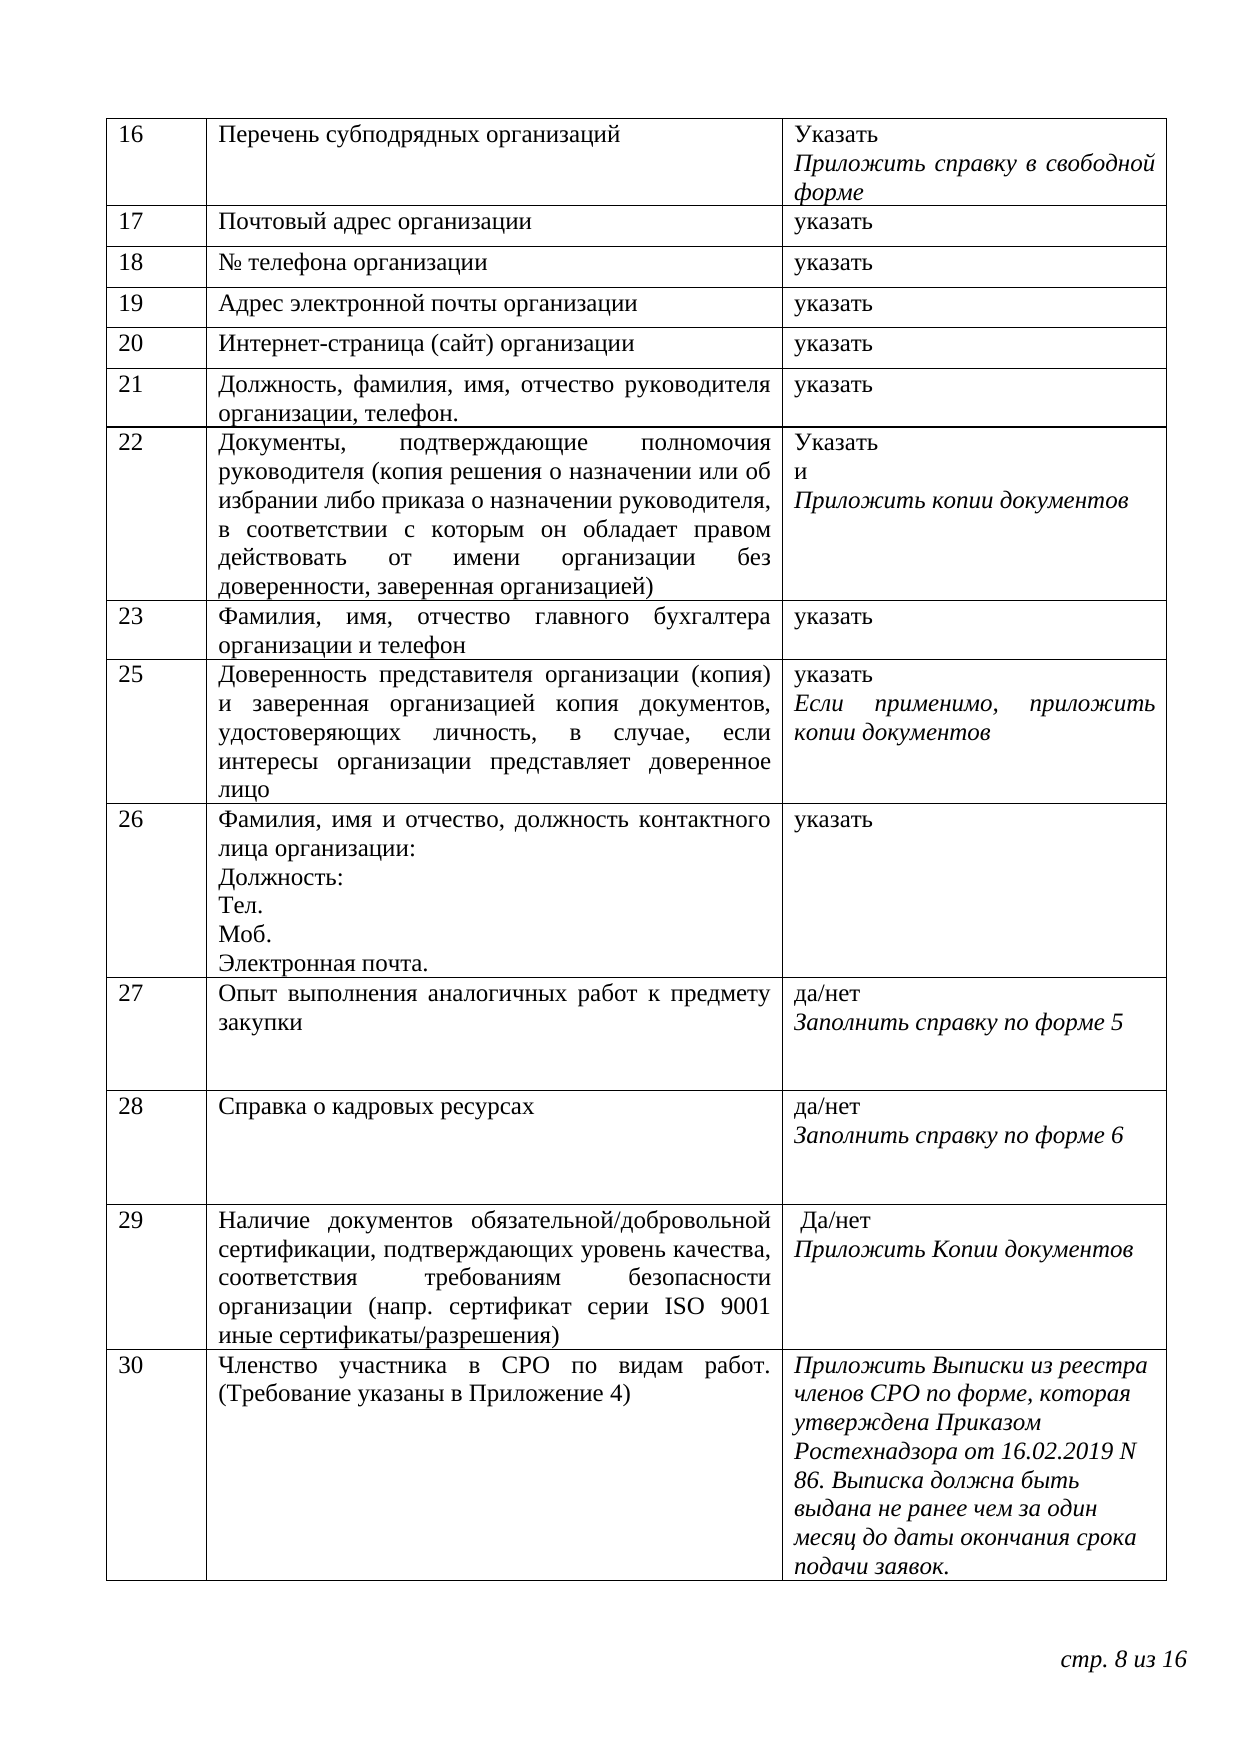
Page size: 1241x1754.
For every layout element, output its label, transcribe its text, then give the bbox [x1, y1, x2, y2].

table_cell Должность, фамилия, имя, отчество руководителя организации, телефон. [207, 369, 782, 426]
table_cell указать [783, 288, 1166, 327]
table_cell указать [783, 328, 1166, 368]
table_cell 27 [107, 978, 206, 1090]
table_cell 19 [107, 288, 206, 327]
table_cell указать [783, 804, 1166, 977]
table_cell Перечень субподрядных организаций [207, 119, 782, 205]
table_cell Приложить Выписки из реестра членов СРО по форме, которая утверждена Приказом Ростехнадзора от 16.02.2019 N 86. Выписка должна быть выдана не ранее чем за один месяц до даты окончания срока подачи заявок. [783, 1350, 1166, 1580]
table_cell 30 [107, 1350, 206, 1580]
table_cell указать Если применимо, приложить копии документов [783, 660, 1166, 803]
table_cell указать [783, 369, 1166, 426]
table_cell 22 [107, 428, 206, 600]
table_cell 28 [107, 1091, 206, 1204]
table_cell указать [783, 206, 1166, 246]
table_cell 17 [107, 206, 206, 246]
table_cell Адрес электронной почты организации [207, 288, 782, 327]
table_cell да/нет Заполнить справку по форме 5 [783, 978, 1166, 1090]
table_cell Почтовый адрес организации [207, 206, 782, 246]
table_cell 18 [107, 247, 206, 287]
table_cell Фамилия, имя, отчество главного бухгалтера организации и телефон [207, 601, 782, 658]
table_cell Интернет-страница (сайт) организации [207, 328, 782, 368]
table_cell Фамилия, имя и отчество, должность контактного лица организации: Должность: Тел. Моб. Электронная почта. [207, 804, 782, 977]
table_cell 21 [107, 369, 206, 426]
table_cell Опыт выполнения аналогичных работ к предмету закупки [207, 978, 782, 1090]
table_cell 29 [107, 1205, 206, 1349]
table_cell Членство участника в СРО по видам работ. (Требование указаны в Приложение 4) [207, 1350, 782, 1580]
table_cell 20 [107, 328, 206, 368]
table_cell Указать и Приложить копии документов [783, 428, 1166, 600]
table_cell Документы, подтверждающие полномочия руководителя (копия решения о назначении или об избрании либо приказа о назначении руководителя, в соответствии с которым он обладает правом действовать от имени организации без доверенности, заверенная организацией) [207, 428, 782, 600]
table_cell Да/нет Приложить Копии документов [783, 1205, 1166, 1349]
table_cell 26 [107, 804, 206, 977]
table_cell указать [783, 247, 1166, 287]
table_cell Справка о кадровых ресурсах [207, 1091, 782, 1204]
table_cell № телефона организации [207, 247, 782, 287]
table_cell Наличие документов обязательной/добровольной сертификации, подтверждающих уровень качества, соответствия требованиям безопасности организации (напр. сертификат серии ISO 9001 иные сертификаты/разрешения) [207, 1205, 782, 1349]
table_cell да/нет Заполнить справку по форме 6 [783, 1091, 1166, 1204]
table_cell 23 [107, 601, 206, 658]
table_cell 25 [107, 660, 206, 803]
table_cell 16 [107, 119, 206, 205]
table_cell Доверенность представителя организации (копия) и заверенная организацией копия документов, удостоверяющих личность, в случае, если интересы организации представляет доверенное лицо [207, 660, 782, 803]
table_cell Указать Приложить справку в свободной форме [783, 119, 1166, 205]
table_cell указать [783, 601, 1166, 658]
